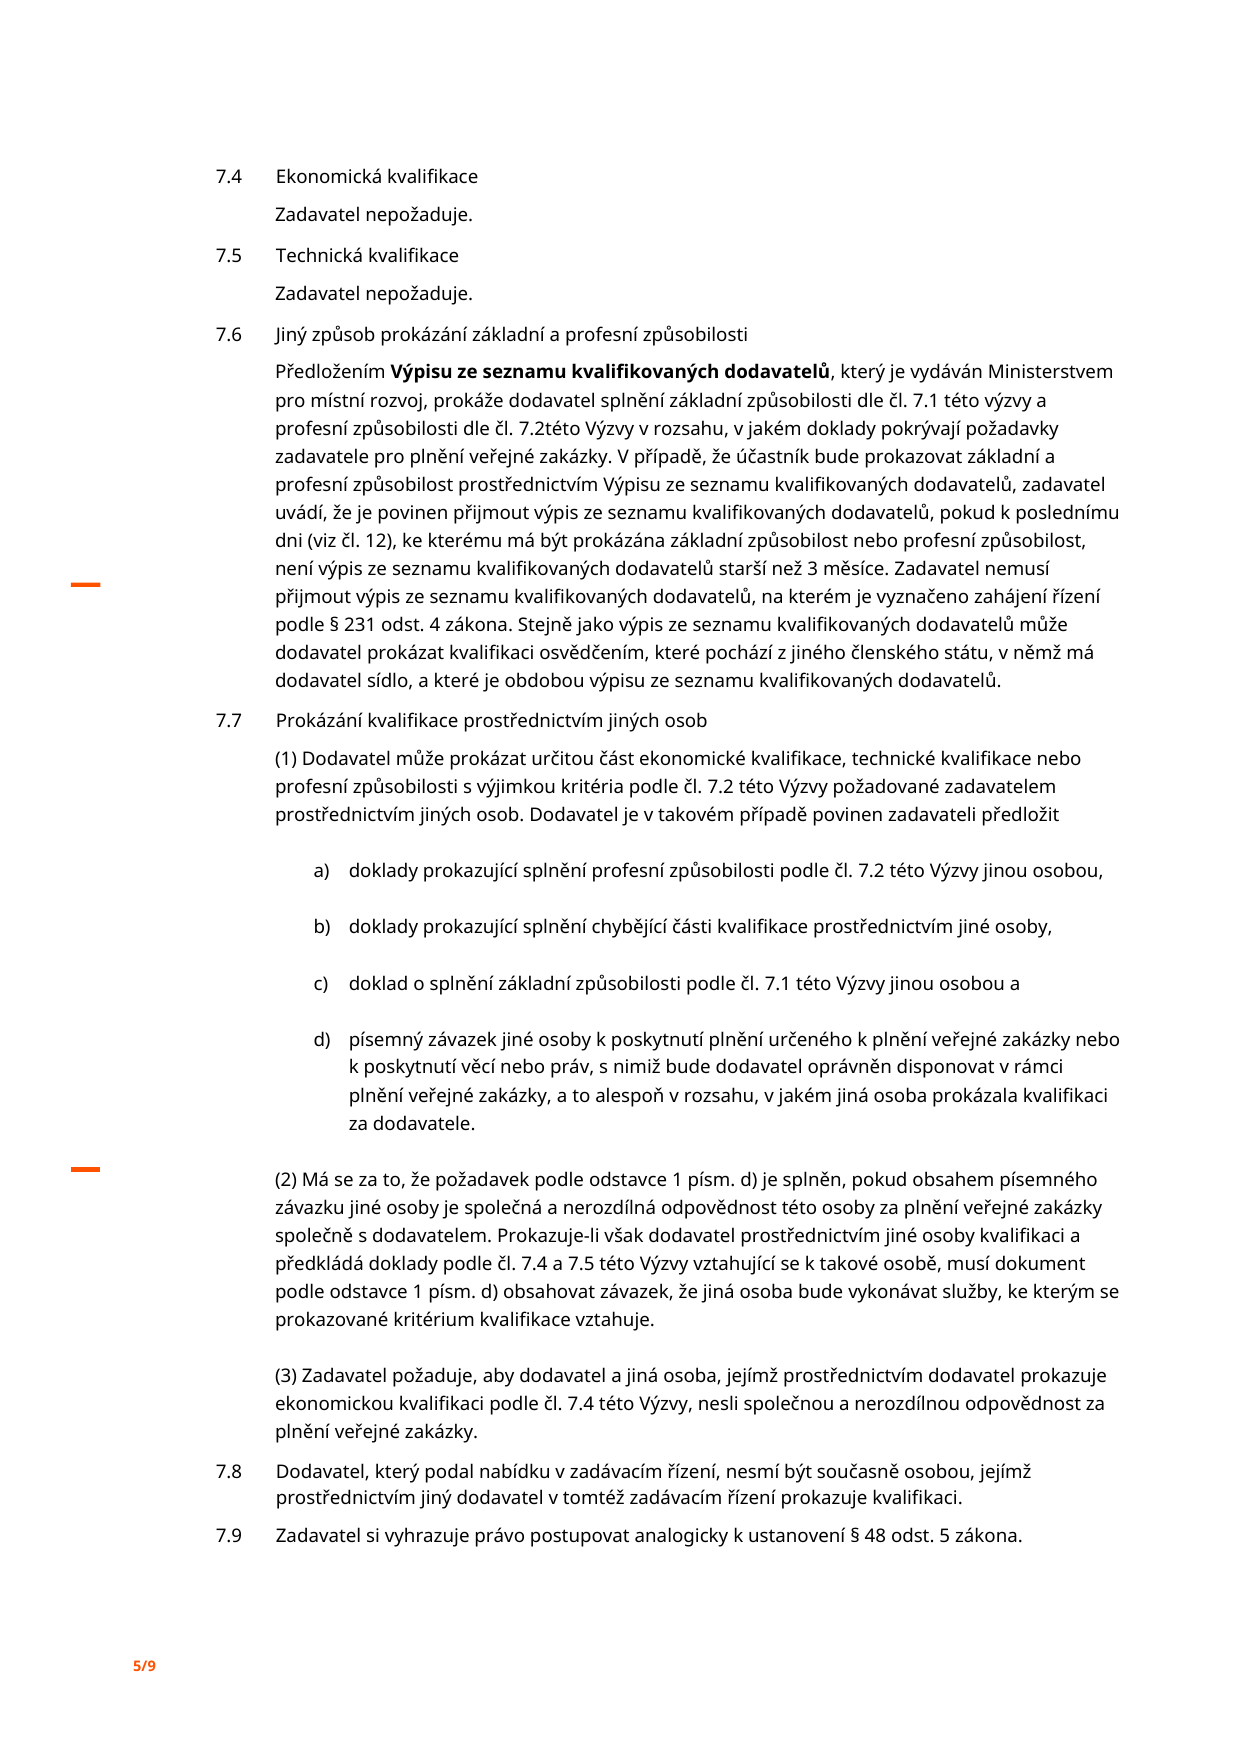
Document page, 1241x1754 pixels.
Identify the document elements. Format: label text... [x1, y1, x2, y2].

text Zadavatel nepožaduje. [275, 280, 1122, 306]
text (3) Zadavatel požaduje, aby dodavatel a jiná osoba, jejímž prostřednictvím dodavatel prokazuje ekonomickou kvalifikaci podle čl. 7.4 této Výzvy, nesli společnou a nerozdílnou odpovědnost za plnění veřejné zakázky. [275, 1362, 1122, 1444]
subtitle Dodavatel, který podal nabídku v zadávacím řízení, nesmí být současně osobou, jejímž prostřednictvím jiný dodavatel v tomtéž zadávacím řízení prokazuje kvalifikaci. [216, 1459, 1122, 1510]
text (2) Má se za to, že požadavek podle odstavce 1 písm. d) je splněn, pokud obsahem písemného závazku jiné osoby je společná a nerozdílná odpovědnost této osoby za plnění veřejné zakázky společně s dodavatelem. Prokazuje-li však dodavatel prostřednictvím jiné osoby kvalifikaci a předkládá doklady podle čl. 7.4 a 7.5 této Výzvy vztahující se k takové osobě, musí dokument podle odstavce 1 písm. d) obsahovat závazek, že jiná osoba bude vykonávat služby, ke kterým se prokazované kritérium kvalifikace vztahuje. [275, 1166, 1122, 1332]
list doklady prokazující splnění chybějící části kvalifikace prostřednictvím jiné osoby, [313, 914, 1122, 939]
text Zadavatel nepožaduje. [275, 202, 1122, 227]
list doklady prokazující splnění profesní způsobilosti podle čl. 7.2 této Výzvy jinou osobou, [313, 858, 1122, 883]
list doklad o splnění základní způsobilosti podle čl. 7.1 této Výzvy jinou osobou a [313, 970, 1122, 995]
subtitle Ekonomická kvalifikace [216, 164, 1122, 189]
text (1) Dodavatel může prokázat určitou část ekonomické kvalifikace, technické kvalifikace nebo profesní způsobilosti s výjimkou kritéria podle čl. 7.2 této Výzvy požadované zadavatelem prostřednictvím jiných osob. Dodavatel je v takovém případě povinen zadavateli předložit [275, 746, 1122, 827]
subtitle Technická kvalifikace [216, 242, 1122, 268]
subtitle Zadavatel si vyhrazuje právo postupovat analogicky k ustanovení § 48 odst. 5 zákona. [216, 1522, 1122, 1548]
subtitle Jiný způsob prokázání základní a profesní způsobilosti [216, 321, 1122, 346]
text Předložením Výpisu ze seznamu kvalifikovaných dodavatelů, který je vydáván Ministerstvem pro místní rozvoj, prokáže dodavatel splnění základní způsobilosti dle čl. 7.1 této výzvy a profesní způsobilosti dle čl. 7.2této Výzvy v rozsahu, v jakém doklady pokrývají požadavky zadavatele pro plnění veřejné zakázky. V případě, že účastník bude prokazovat základní a profesní způsobilost prostřednictvím Výpisu ze seznamu kvalifikovaných dodavatelů, zadavatel uvádí, že je povinen přijmout výpis ze seznamu kvalifikovaných dodavatelů, pokud k poslednímu dni (viz čl. 12), ke kterému má být prokázána základní způsobilost nebo profesní způsobilost, není výpis ze seznamu kvalifikovaných dodavatelů starší než 3 měsíce. Zadavatel nemusí přijmout výpis ze seznamu kvalifikovaných dodavatelů, na kterém je vyznačeno zahájení řízení podle § 231 odst. 4 zákona. Stejně jako výpis ze seznamu kvalifikovaných dodavatelů může dodavatel prokázat kvalifikaci osvědčením, které pochází z jiného členského státu, v němž má dodavatel sídlo, a které je obdobou výpisu ze seznamu kvalifikovaných dodavatelů. [275, 359, 1122, 693]
subtitle Prokázání kvalifikace prostřednictvím jiných osob [216, 708, 1122, 733]
list písemný závazek jiné osoby k poskytnutí plnění určeného k plnění veřejné zakázky nebo k poskytnutí věcí nebo práv, s nimiž bude dodavatel oprávněn disponovat v rámci plnění veřejné zakázky, a to alespoň v rozsahu, v jakém jiná osoba prokázala kvalifikaci za dodavatele. [313, 1026, 1122, 1135]
